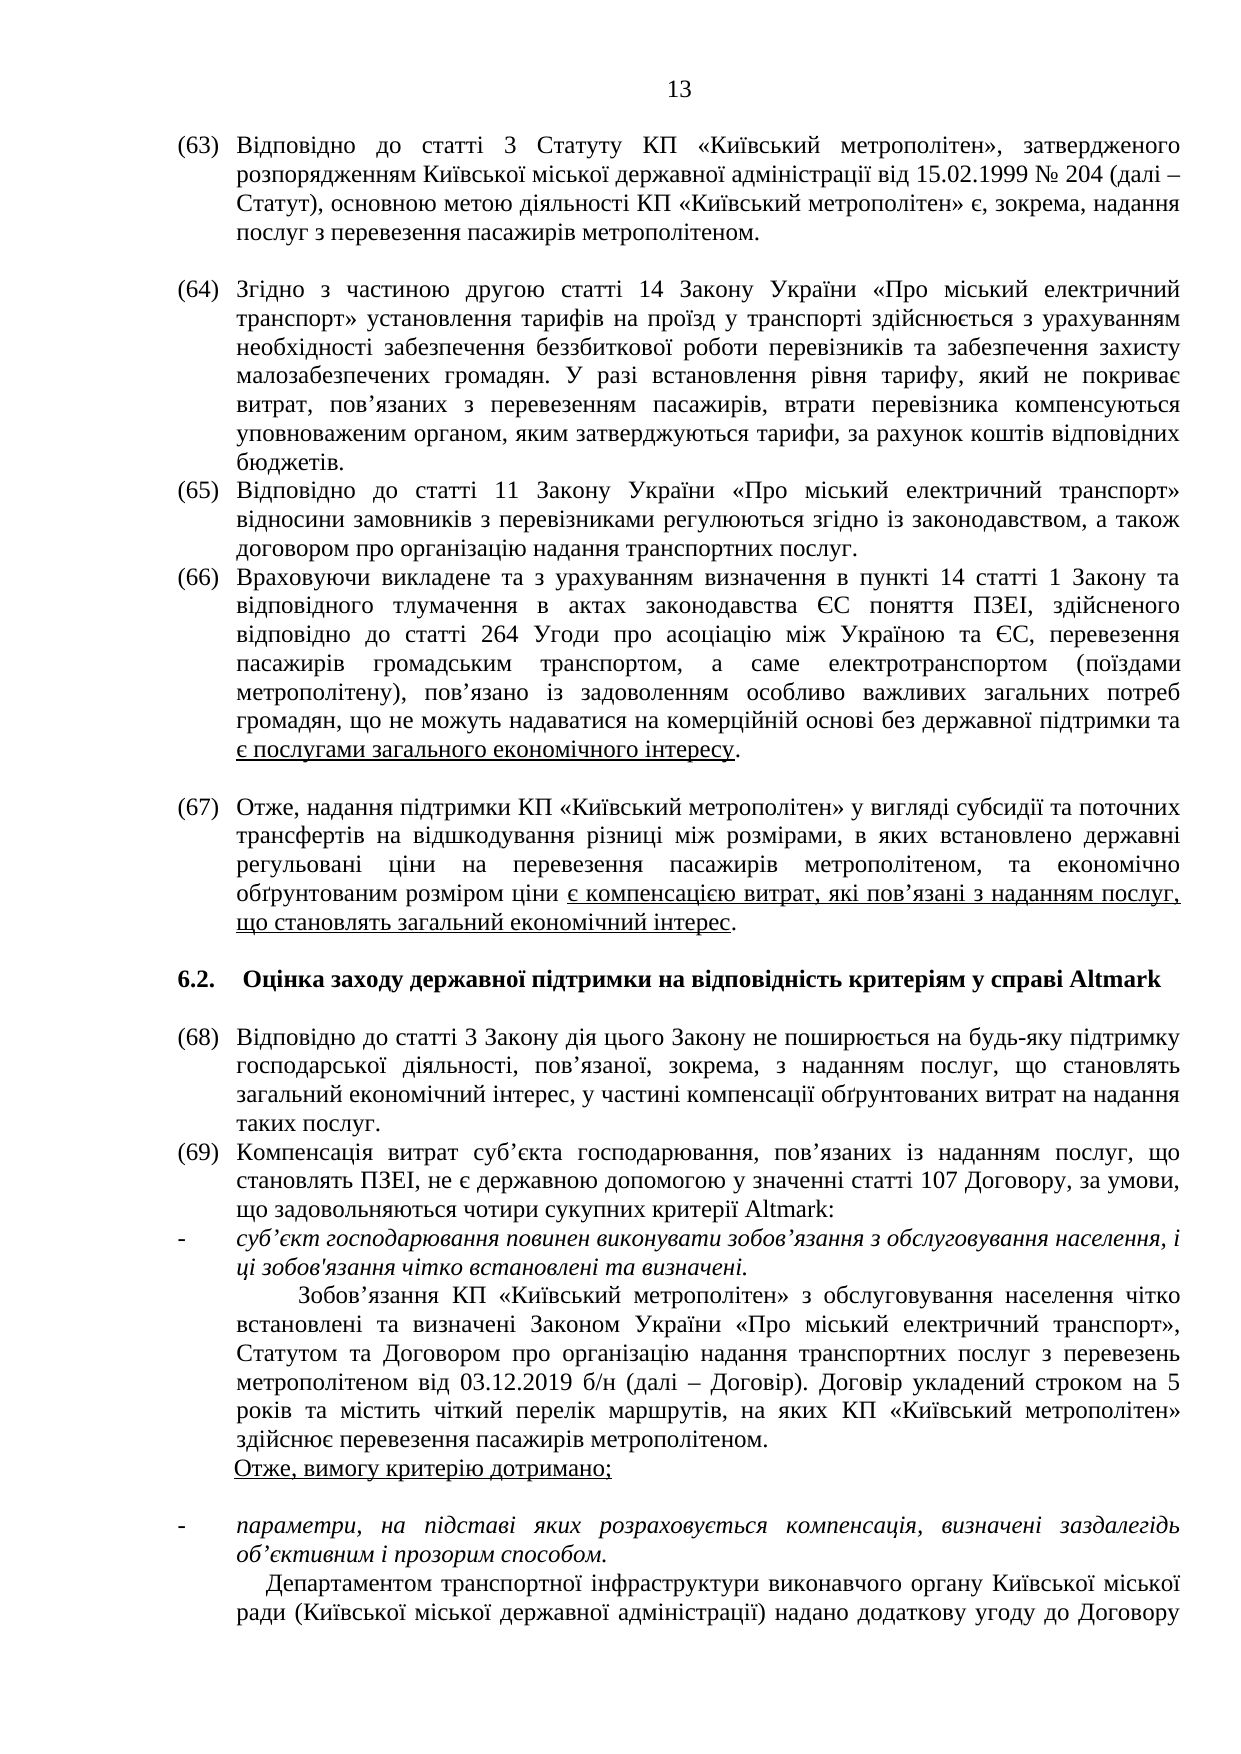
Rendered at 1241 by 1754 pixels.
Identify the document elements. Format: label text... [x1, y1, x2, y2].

text Отже, вимогу критерію дотримано; [177, 1453, 1181, 1482]
list Відповідно до статті 3 Статуту КП «Київський метрополітен», затвердженого розпорядженням Київської міської державної адміністрації від 15.02.1999 № 204 (далі – Статут), основною метою діяльності КП «Київський метрополітен» є, зокрема, надання послуг з перевезення пасажирів метрополітеном. [177, 131, 1181, 246]
list Відповідно до статті 3 Закону дія цього Закону не поширюється на будь-яку підтримку господарської діяльності, пов’язаної, зокрема, з наданням послуг, що становлять загальний економічний інтерес, у частині компенсації обґрунтованих витрат на надання таких послуг. [177, 1022, 1181, 1137]
list Відповідно до статті 11 Закону України «Про міський електричний транспорт» відносини замовників з перевізниками регулюються згідно із законодавством, а також договором про організацію надання транспортних послуг. [177, 476, 1181, 562]
list Оцінка заходу державної підтримки на відповідність критеріям у справі Altmark [177, 964, 1181, 993]
list Враховуючи викладене та з урахуванням визначення в пункті 14 статті 1 Закону та відповідного тлумачення в актах законодавства ЄС поняття ПЗЕІ, здійсненого відповідно до статті 264 Угоди про асоціацію між Україною та ЄС, перевезення пасажирів громадським транспортом, а саме електротранспортом (поїздами метрополітену), пов’язано із задоволенням особливо важливих загальних потреб громадян, що не можуть надаватися на комерційній основі без державної підтримки та є послугами загального економічного інтересу. [177, 562, 1181, 763]
list Компенсація витрат суб’єкта господарювання, пов’язаних із наданням послуг, що становлять ПЗЕІ, не є державною допомогою у значенні статті 107 Договору, за умови, що задовольняються чотири сукупних критерії Altmark: [177, 1137, 1181, 1223]
list параметри, на підставі яких розраховується компенсація, визначені заздалегідь об’єктивним і прозорим способом. [177, 1511, 1181, 1568]
list суб’єкт господарювання повинен виконувати зобов’язання з обслуговування населення, і ці зобов'язання чітко встановлені та визначені. [177, 1223, 1181, 1281]
text Зобов’язання КП «Київський метрополітен» з обслуговування населення чітко встановлені та визначені Законом України «Про міський електричний транспорт», Статутом та Договором про організацію надання транспортних послуг з перевезень метрополітеном від 03.12.2019 б/н (далі – Договір). Договір укладений строком на 5 років та містить чіткий перелік маршрутів, на яких КП «Київський метрополітен» здійснює перевезення пасажирів метрополітеном. [177, 1281, 1181, 1453]
list Отже, надання підтримки КП «Київський метрополітен» у вигляді субсидії та поточних трансфертів на відшкодування різниці між розмірами, в яких встановлено державні регульовані ціни на перевезення пасажирів метрополітеном, та економічно обґрунтованим розміром ціни є компенсацією витрат, які пов’язані з наданням послуг, що становлять загальний економічний інтерес. [177, 792, 1181, 936]
list Згідно з частиною другою статті 14 Закону України «Про міський електричний транспорт» установлення тарифів на проїзд у транспорті здійснюється з урахуванням необхідності забезпечення беззбиткової роботи перевізників та забезпечення захисту малозабезпечених громадян. У разі встановлення рівня тарифу, який не покриває витрат, пов’язаних з перевезенням пасажирів, втрати перевізника компенсуються уповноваженим органом, яким затверджуються тарифи, за рахунок коштів відповідних бюджетів. [177, 274, 1181, 476]
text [177, 1568, 1181, 1626]
